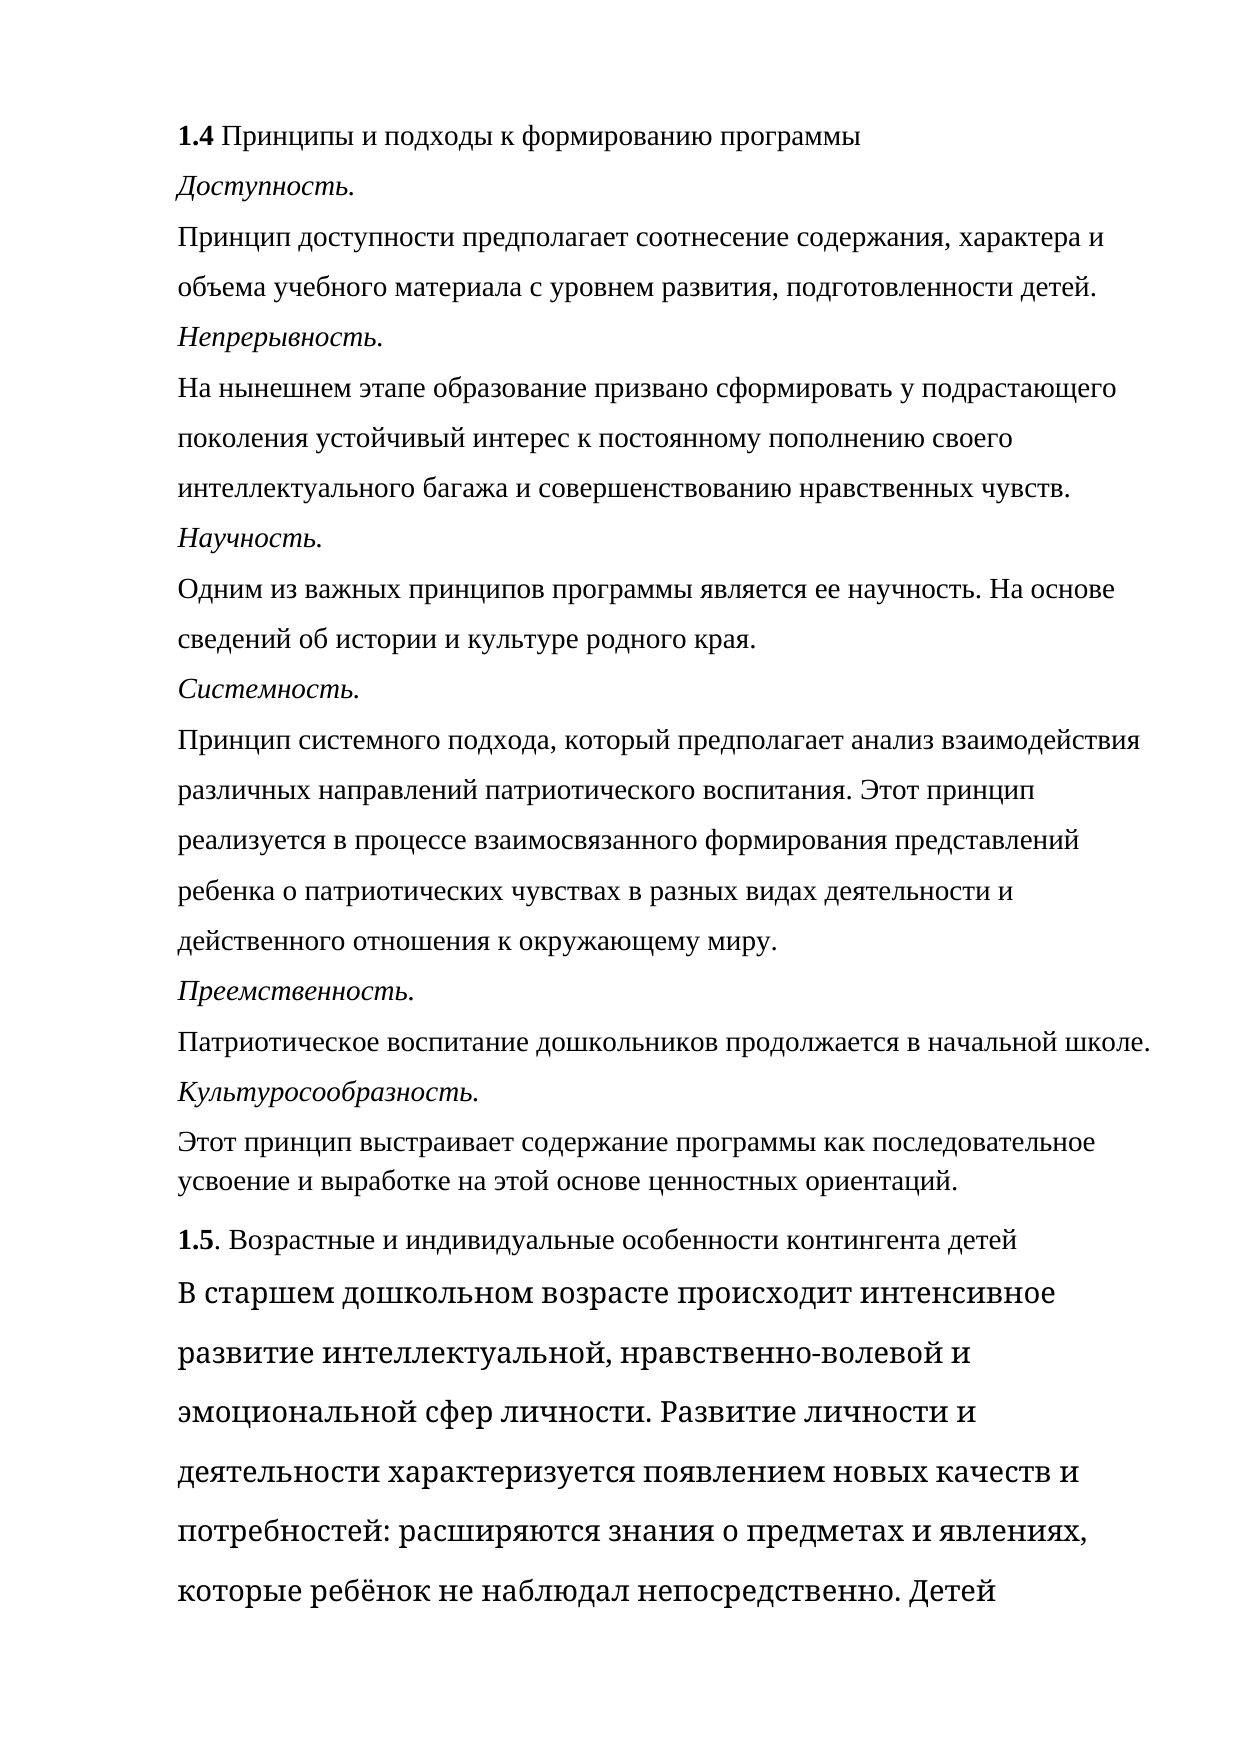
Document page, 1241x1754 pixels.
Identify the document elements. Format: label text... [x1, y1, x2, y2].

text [177, 1273, 1152, 1610]
text Патриотическое воспитание дошкольников продолжается в начальной школе. [177, 1024, 1152, 1057]
text Одним из важных принципов программы является ее научность. На основе сведений об истории и культуре родного края. [177, 571, 1152, 655]
text Системность. [177, 672, 1152, 705]
text Этот принцип выстраивает содержание программы как последовательное усвоение и выработке на этой основе ценностных ориентаций. [177, 1124, 1152, 1196]
text Преемственность. [177, 973, 1152, 1007]
text Доступность. [177, 168, 1152, 202]
text Научность. [177, 521, 1152, 554]
text 1.5. Возрастные и индивидуальные особенности контингента детей [177, 1222, 1152, 1256]
text 1.4 Принципы и подходы к формированию программы [177, 118, 1152, 152]
text Культуросообразность. [177, 1074, 1152, 1108]
text Непрерывность. [177, 319, 1152, 353]
text Принцип системного подхода, который предполагает анализ взаимодействия различных направлений патриотического воспитания. Этот принцип реализуется в процессе взаимосвязанного формирования представлений ребенка о патриотических чувствах в разных видах деятельности и действенного отношения к окружающему миру. [177, 722, 1152, 957]
text Принцип доступности предполагает соотнесение содержания, характера и объема учебного материала с уровнем развития, подготовленности детей. [177, 219, 1152, 303]
text На нынешнем этапе образование призвано сформировать у подрастающего поколения устойчивый интерес к постоянному пополнению своего интеллектуального багажа и совершенствованию нравственных чувств. [177, 370, 1152, 504]
